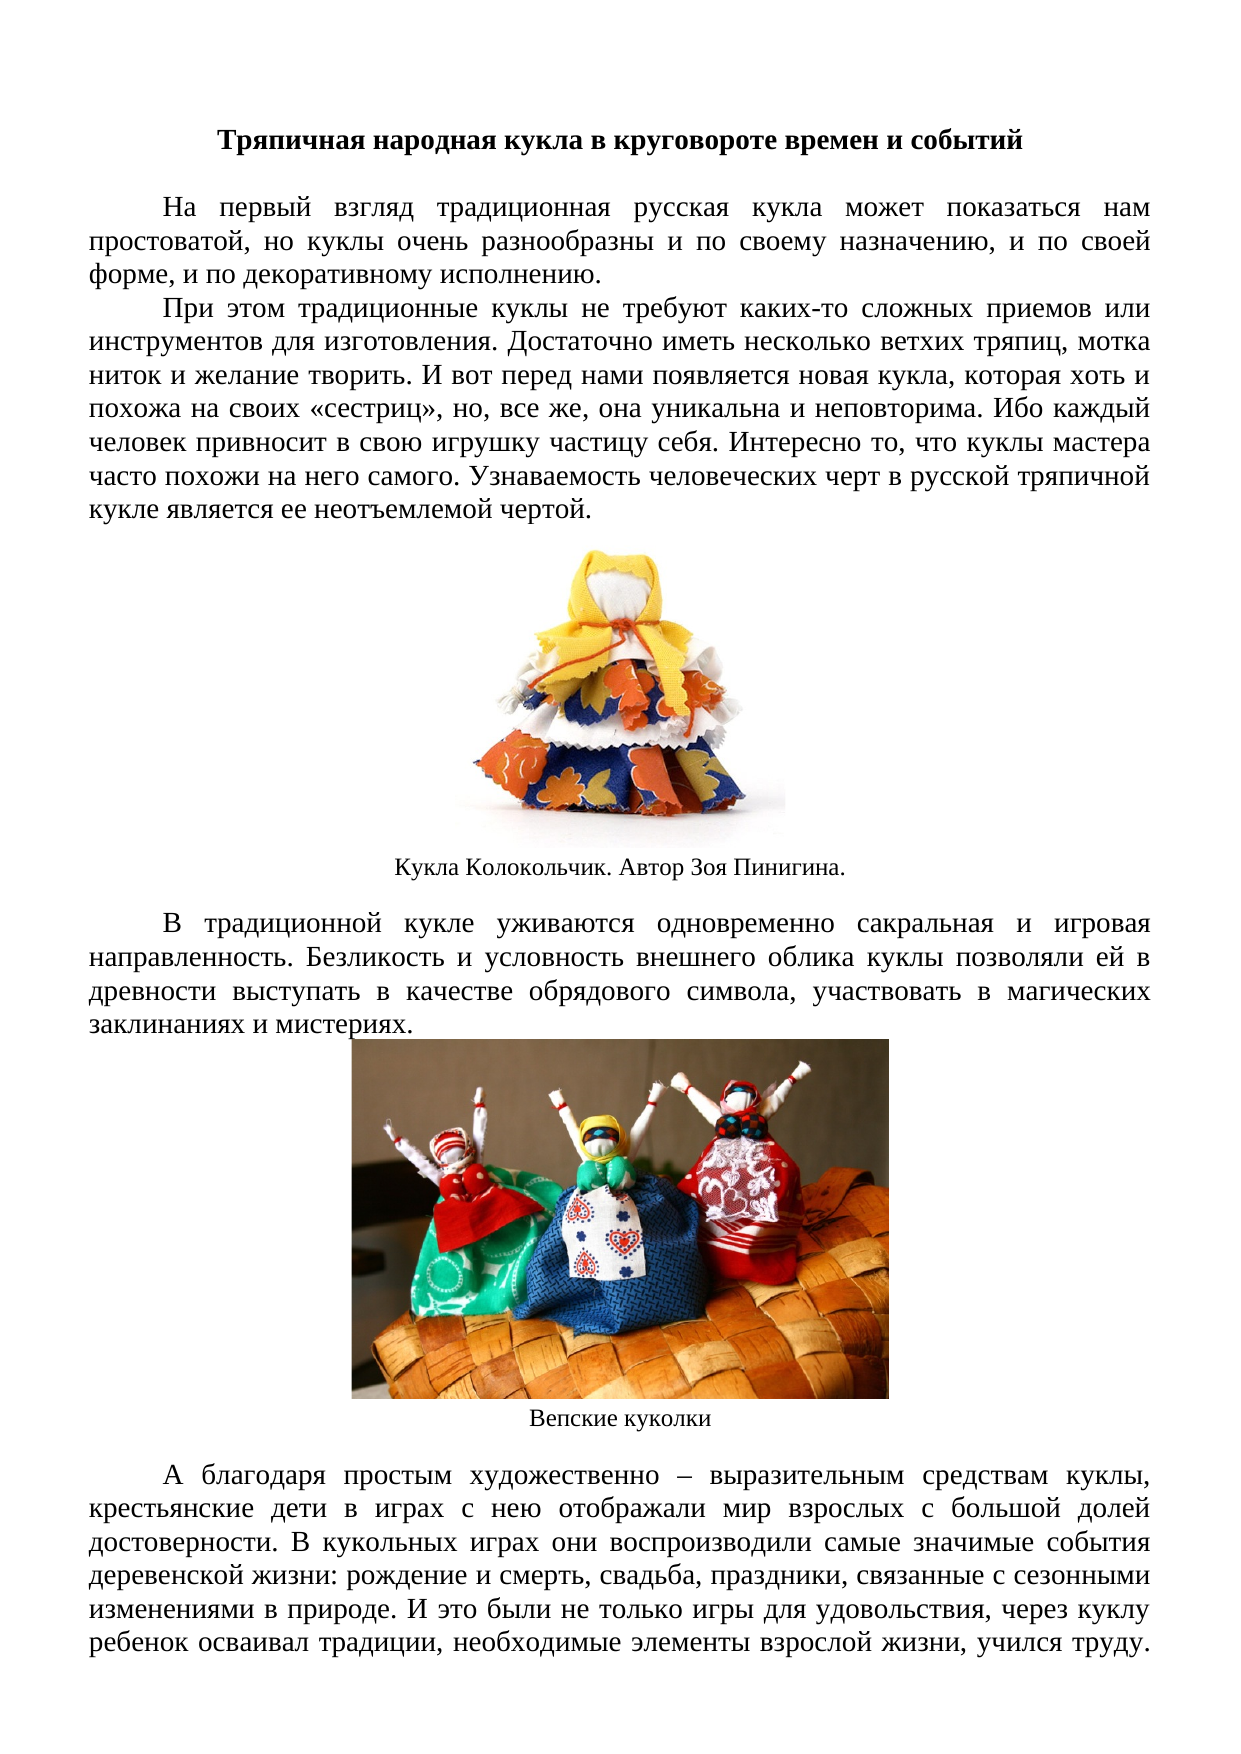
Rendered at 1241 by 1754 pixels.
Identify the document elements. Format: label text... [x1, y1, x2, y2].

text При этом традиционные куклы не требуют каких-то сложных приемов или инструментов для изготовления. Достаточно иметь несколько ветхих тряпиц, мотка ниток и желание творить. И вот перед нами появляется новая кукла, которая хоть и похожа на своих «сестриц», но, все же, она уникальна и неповторима. Ибо каждый человек привносит в свою игрушку частицу себя. Интересно то, что куклы мастера часто похожи на него самого. Узнаваемость человеческих черт в русской тряпичной кукле является ее неотъемлемой чертой. [89, 290, 1152, 525]
text На первый взгляд традиционная русская кукла может показаться нам простоватой, но куклы очень разнообразны и по своему назначению, и по своей форме, и по декоративному исполнению. [89, 189, 1152, 290]
text В традиционной кукле уживаются одновременно сакральная и игровая направленность. Безликость и условность внешнего облика куклы позволяли ей в древности выступать в качестве обрядового символа, участвовать в магических заклинаниях и мистериях. [89, 906, 1152, 1040]
picture [351, 1039, 889, 1399]
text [89, 1457, 1152, 1658]
text Тряпичная народная кукла в круговороте времен и событий [89, 122, 1152, 156]
picture [455, 524, 786, 848]
